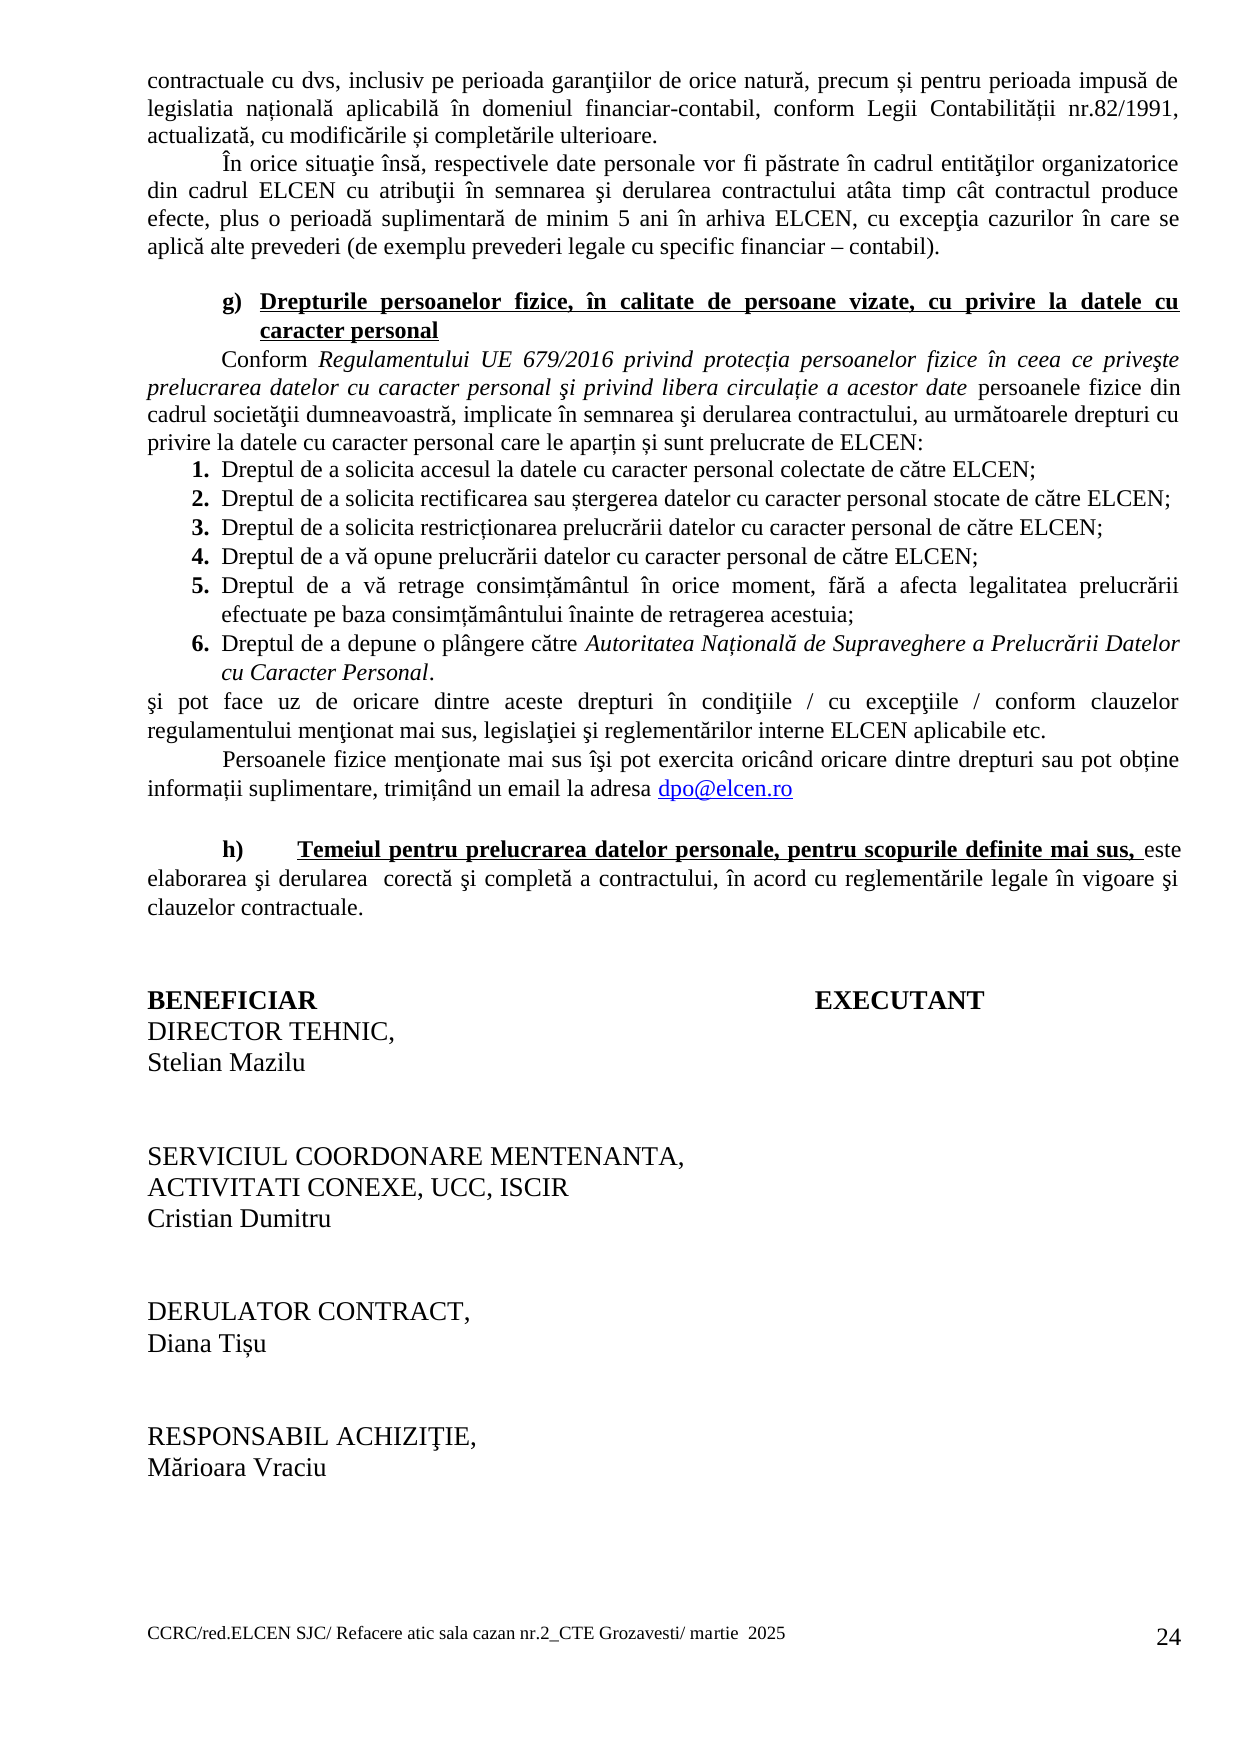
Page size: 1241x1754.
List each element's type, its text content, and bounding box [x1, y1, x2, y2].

text SERVICIUL COORDONARE MENTENANTA, [147, 1140, 1181, 1171]
text mărioara Vraciu [147, 1451, 1181, 1482]
text Diana Tișu [147, 1327, 1181, 1358]
text Persoanele fizice menţionate mai sus îşi pot exercita oricând oricare dintre drepturi sau pot obține informații suplimentare, trimițând un email la adresa dpo@elcen.ro [147, 745, 1181, 802]
text Conform Regulamentului UE 679/2016 privind protecția persoanelor fizice în ceea ce priveşte prelucrarea datelor cu caracter personal şi privind libera circulație a acestor date persoanele fizice din cadrul societăţii dumneavoastră, implicate în semnarea şi derularea contractului, au următoarele drepturi cu privire la datele cu caracter personal care le aparțin și sunt prelucrate de ELCEN: [147, 345, 1181, 455]
text În orice situaţie însă, respectivele date personale vor fi păstrate în cadrul entităţilor organizatorice din cadrul ELCEN cu atribuţii în semnarea şi derularea contractului atâta timp cât contractul produce efecte, plus o perioadă suplimentară de minim 5 ani în arhiva ELCEN, cu excepţia cazurilor în care se aplică alte prevederi (de exemplu prevederi legale cu specific financiar – contabil). [147, 149, 1181, 259]
text RESPONSABIL ACHIZIŢIE, [147, 1420, 1181, 1451]
list Drepturile persoanelor fizice, în calitate de persoane vizate, cu privire la datele cu caracter personal [222, 287, 1181, 343]
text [147, 66, 1181, 149]
text ACTIVITATI CONEXE, UCC, ISCIR [147, 1171, 1181, 1202]
list Dreptul de a solicita restricționarea prelucrării datelor cu caracter personal de către ELCEN; [191, 513, 1181, 541]
text BENEFICIAR EXECUTANT [147, 984, 1181, 1015]
list Dreptul de a vă opune prelucrării datelor cu caracter personal de către ELCEN; [191, 542, 1181, 570]
list Dreptul de a vă retrage consimțământul în orice moment, fără a afecta legalitatea prelucrării efectuate pe baza consimțământului înainte de retragerea acestuia; [191, 571, 1181, 628]
list Dreptul de a depune o plângere către Autoritatea Națională de Supraveghere a Prelucrării Datelor cu Caracter Personal. [191, 629, 1181, 686]
text Stelian Mazilu [147, 1046, 1181, 1077]
text DIRECTOR TEHNIC, [147, 1015, 1181, 1046]
list Dreptul de a solicita accesul la datele cu caracter personal colectate de către ELCEN; [191, 455, 1181, 483]
list Dreptul de a solicita rectificarea sau ștergerea datelor cu caracter personal stocate de către ELCEN; [191, 484, 1181, 512]
text Cristian Dumitru [147, 1202, 1181, 1233]
text DERULATOR CONTRACT, [147, 1296, 1181, 1327]
list şi pot face uz de oricare dintre aceste drepturi în condiţiile / cu excepţiile / conform clauzelor regulamentului menţionat mai sus, legislaţiei şi reglementărilor interne ELCEN aplicabile etc. [147, 687, 1181, 743]
list Temeiul pentru prelucrarea datelor personale, pentru scopurile definite mai sus, este elaborarea şi derularea corectă şi completă a contractului, în acord cu reglementările legale în vigoare şi clauzelor contractuale. [147, 835, 1181, 920]
